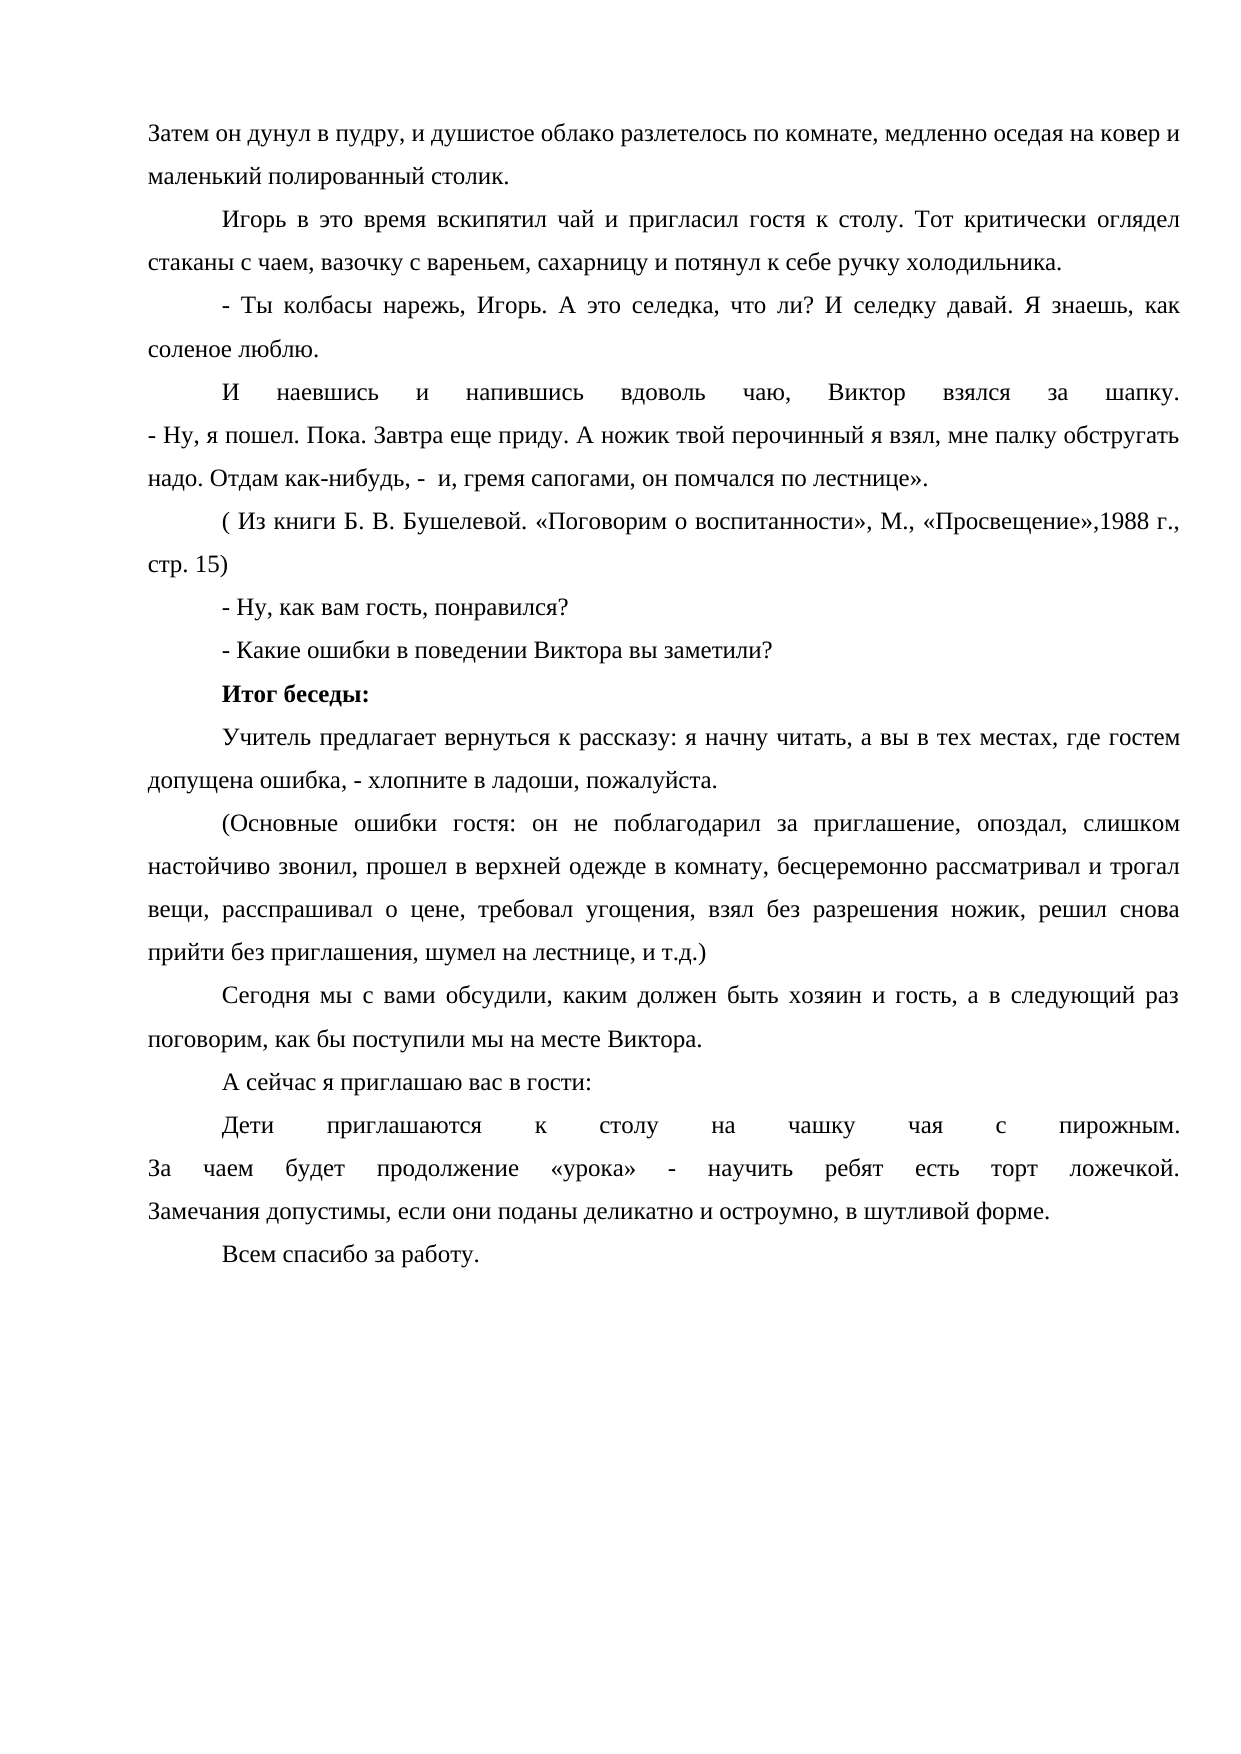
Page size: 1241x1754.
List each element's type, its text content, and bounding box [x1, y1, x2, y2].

text Итог беседы: [148, 679, 1181, 707]
text - Ну, как вам гость, понравился? [148, 592, 1181, 621]
text (Основные ошибки гостя: он не поблагодарил за приглашение, опоздал, слишком настойчиво звонил, прошел в верхней одежде в комнату, бесцеремонно рассматривал и трогал вещи, расспрашивал о цене, требовал угощения, взял без разрешения ножик, решил снова прийти без приглашения, шумел на лестнице, и т.д.) [148, 808, 1181, 966]
text Всем спасибо за работу. [148, 1239, 1181, 1268]
text И наевшись и напившись вдоволь чаю, Виктор взялся за шапку. - Ну, я пошел. Пока. Завтра еще приду. А ножик твой перочинный я взял, мне палку обстругать надо. Отдам как-нибудь, - и, гремя сапогами, он помчался по лестнице». [148, 377, 1181, 492]
text ( Из книги Б. В. Бушелевой. «Поговорим о воспитанности», М., «Просвещение»,1988 г., стр. 15) [148, 506, 1181, 578]
text - Ты колбасы нарежь, Игорь. А это селедка, что ли? И селедку давай. Я знаешь, как соленое люблю. [148, 291, 1181, 362]
text А сейчас я приглашаю вас в гости: [148, 1067, 1181, 1096]
text Дети приглашаются к столу на чашку чая с пирожным. За чаем будет продолжение «урока» - научить ребят есть торт ложечкой. Замечания допустимы, если они поданы деликатно и остроумно, в шутливой форме. [148, 1110, 1181, 1225]
text Игорь в это время вскипятил чай и пригласил гостя к столу. Тот критически оглядел стаканы с чаем, вазочку с вареньем, сахарницу и потянул к себе ручку холодильника. [148, 204, 1181, 276]
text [148, 118, 1181, 190]
text - Какие ошибки в поведении Виктора вы заметили? [148, 636, 1181, 664]
text Сегодня мы с вами обсудили, каким должен быть хозяин и гость, а в следующий раз поговорим, как бы поступили мы на месте Виктора. [148, 981, 1181, 1052]
text Учитель предлагает вернуться к рассказу: я начну читать, а вы в тех местах, где гостем допущена ошибка, - хлопните в ладоши, пожалуйста. [148, 722, 1181, 794]
